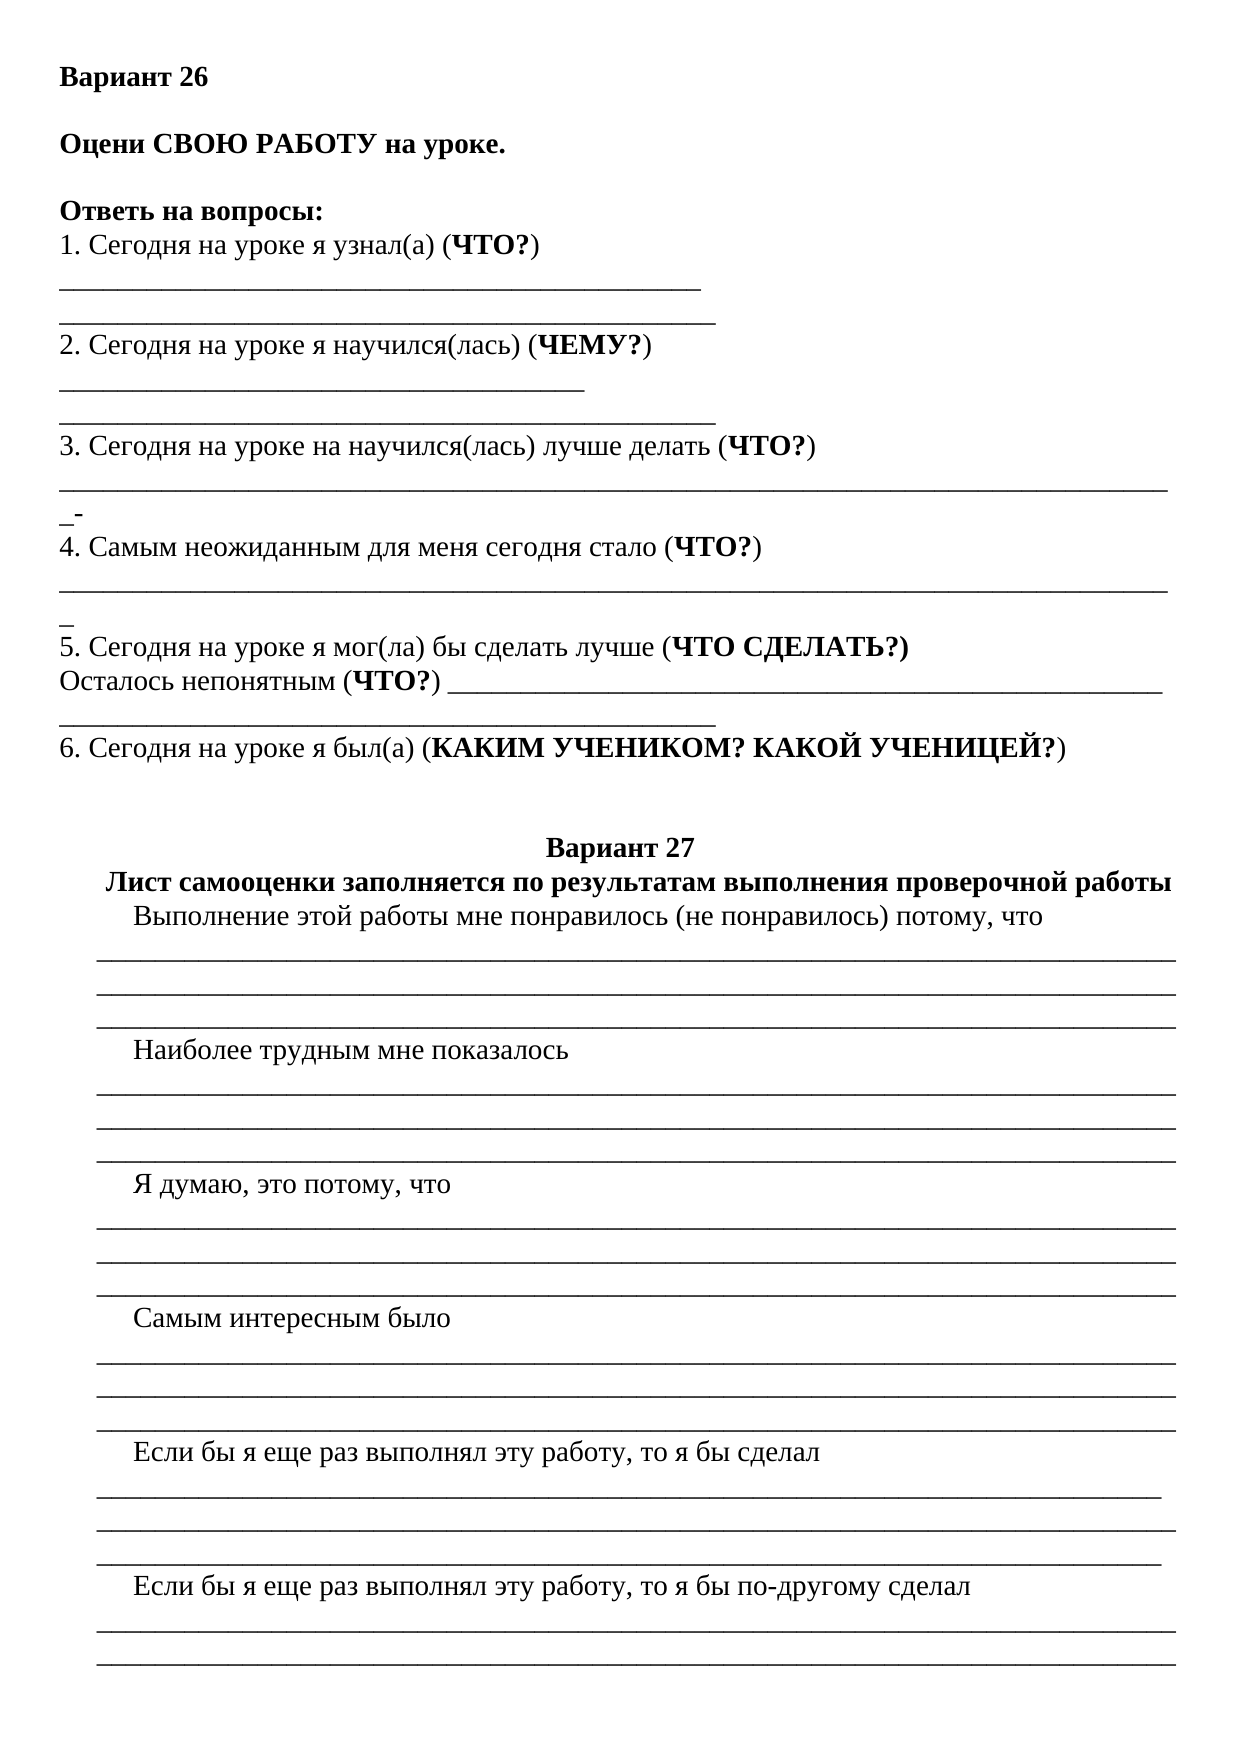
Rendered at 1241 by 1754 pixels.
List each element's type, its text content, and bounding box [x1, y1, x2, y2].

text __________________________________________________________________________ [97, 1636, 1181, 1669]
text Если бы я еще раз выполнял эту работу, то я бы по-другому сделал __________________________________________________________________________ [97, 1568, 1181, 1636]
text Я думаю, это потому, что __________________________________________________________________________ [97, 1166, 1181, 1233]
text _____________________________________________________________________________- [59, 462, 1181, 529]
text Если бы я еще раз выполнял эту работу, то я бы сделал _________________________________________________________________________ [97, 1434, 1181, 1501]
text _____________________________________________ [59, 294, 1181, 327]
text Выполнение этой работы мне понравилось (не понравилось) потому, что __________________________________________________________________________ [97, 898, 1181, 965]
text Самым интересным было __________________________________________________________________________ [97, 1300, 1181, 1367]
text Вариант 27 [59, 831, 1181, 864]
text ____________________________________________________________________________________________________________________________________________________ [97, 1367, 1181, 1434]
text Оцени СВОЮ РАБОТУ на уроке. [59, 126, 1181, 160]
text 2. Сегодня на уроке я научился(лась) (ЧЕМУ?) ____________________________________ [59, 327, 1181, 394]
text 1. Сегодня на уроке я узнал(а) (ЧТО?) ____________________________________________ [59, 227, 1181, 294]
text Вариант 26 [59, 59, 1181, 93]
text _____________________________________________ [59, 394, 1181, 428]
text ____________________________________________________________________________________________________________________________________________________ [97, 1233, 1181, 1300]
text 5. Сегодня на уроке я мог(ла) бы сделать лучше (ЧТО СДЕЛАТЬ?) [59, 629, 1181, 663]
text _____________________________________________ [59, 696, 1181, 730]
text Ответь на вопросы: [59, 193, 1181, 227]
text 6. Сегодня на уроке я был(а) (КАКИМ УЧЕНИКОМ? КАКОЙ УЧЕНИЦЕЙ?) [59, 730, 1181, 763]
text 4. Самым неожиданным для меня сегодня стало (ЧТО?) [59, 529, 1181, 562]
text ____________________________________________________________________________________________________________________________________________________ [97, 965, 1181, 1032]
text Лист самооценки заполняется по результатам выполнения проверочной работы [97, 864, 1181, 898]
text 3. Сегодня на уроке на научился(лась) лучше делать (ЧТО?) [59, 428, 1181, 462]
text Осталось непонятным (ЧТО?) _________________________________________________ [59, 663, 1181, 696]
text _____________________________________________________________________________ [59, 562, 1181, 629]
text Наиболее трудным мне показалось __________________________________________________________________________ [97, 1032, 1181, 1099]
text ___________________________________________________________________________________________________________________________________________________ [97, 1501, 1181, 1568]
text ____________________________________________________________________________________________________________________________________________________ [97, 1099, 1181, 1166]
